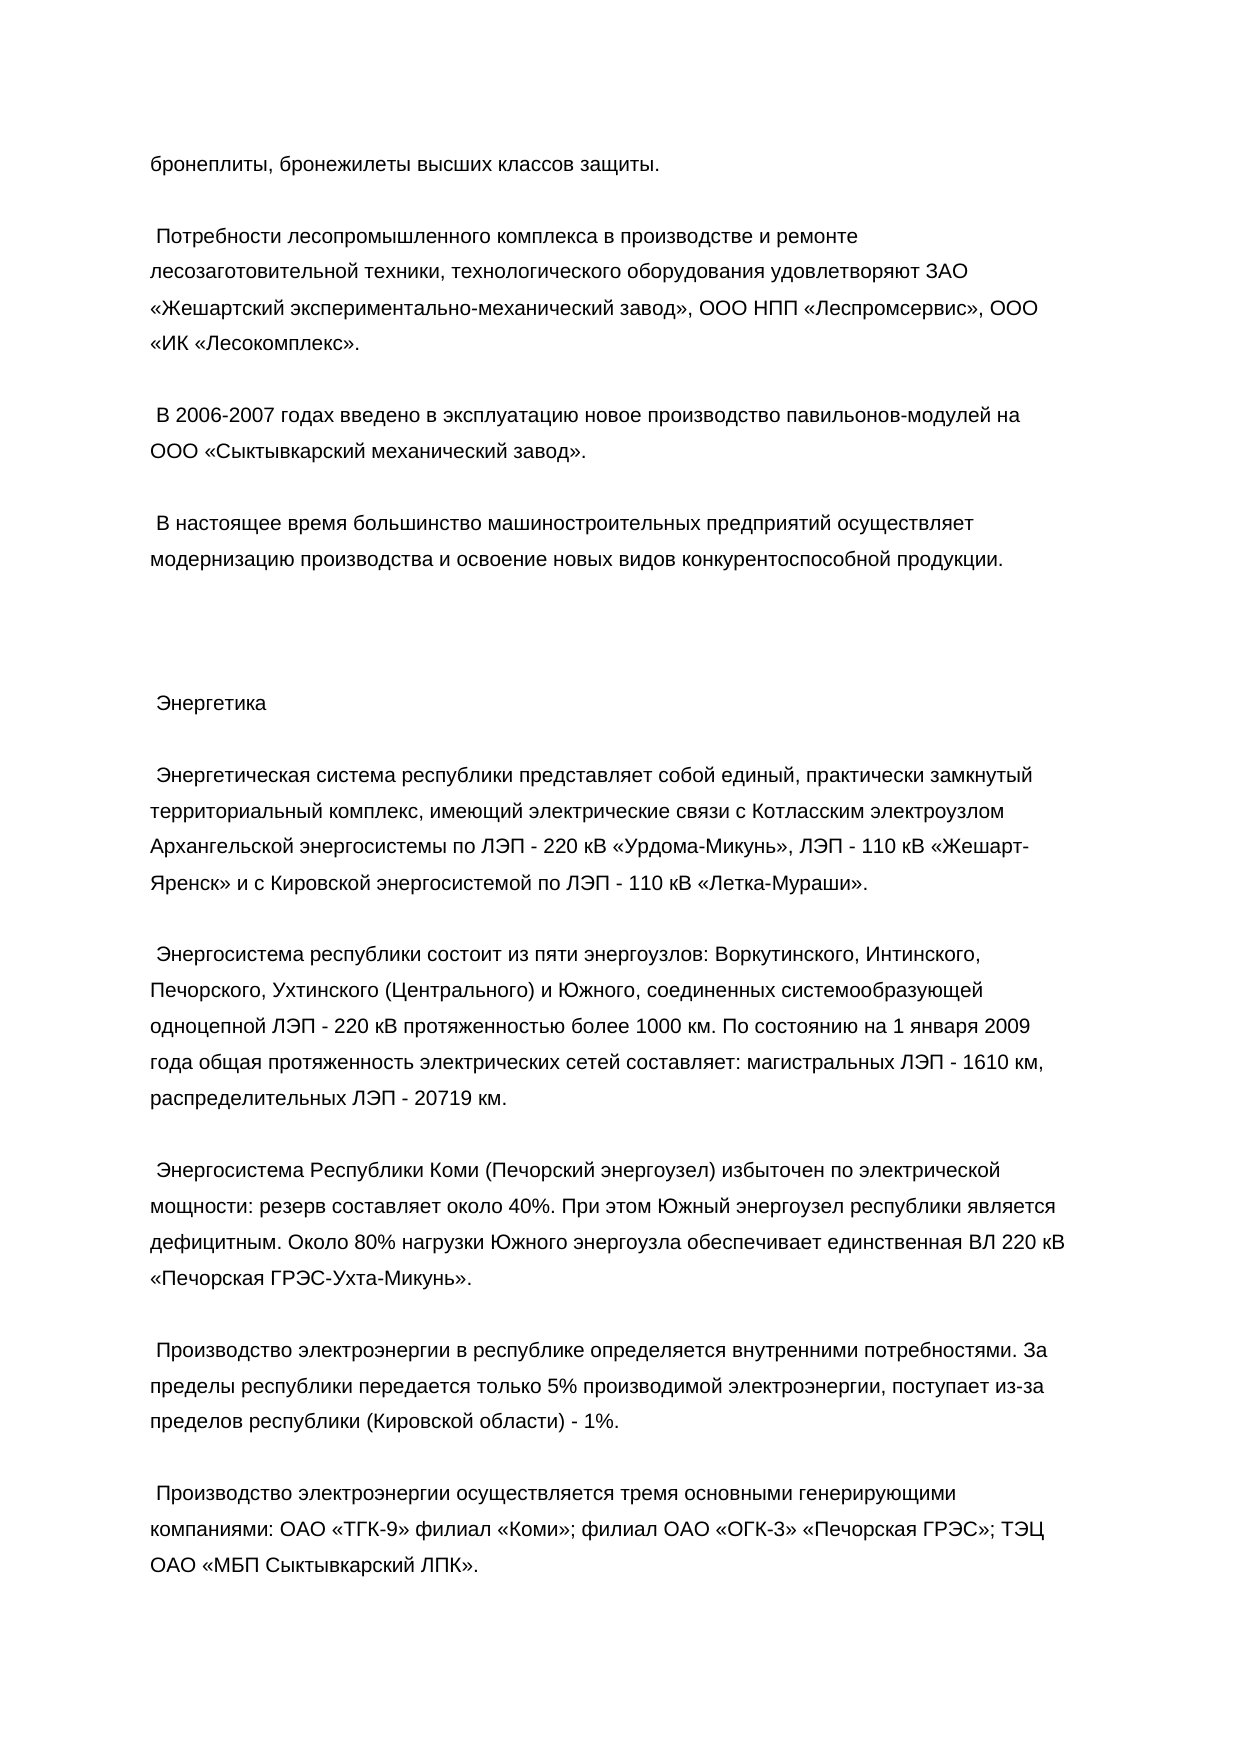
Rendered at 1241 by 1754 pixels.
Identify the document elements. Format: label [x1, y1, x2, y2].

table_cell [140, 150, 1078, 1577]
